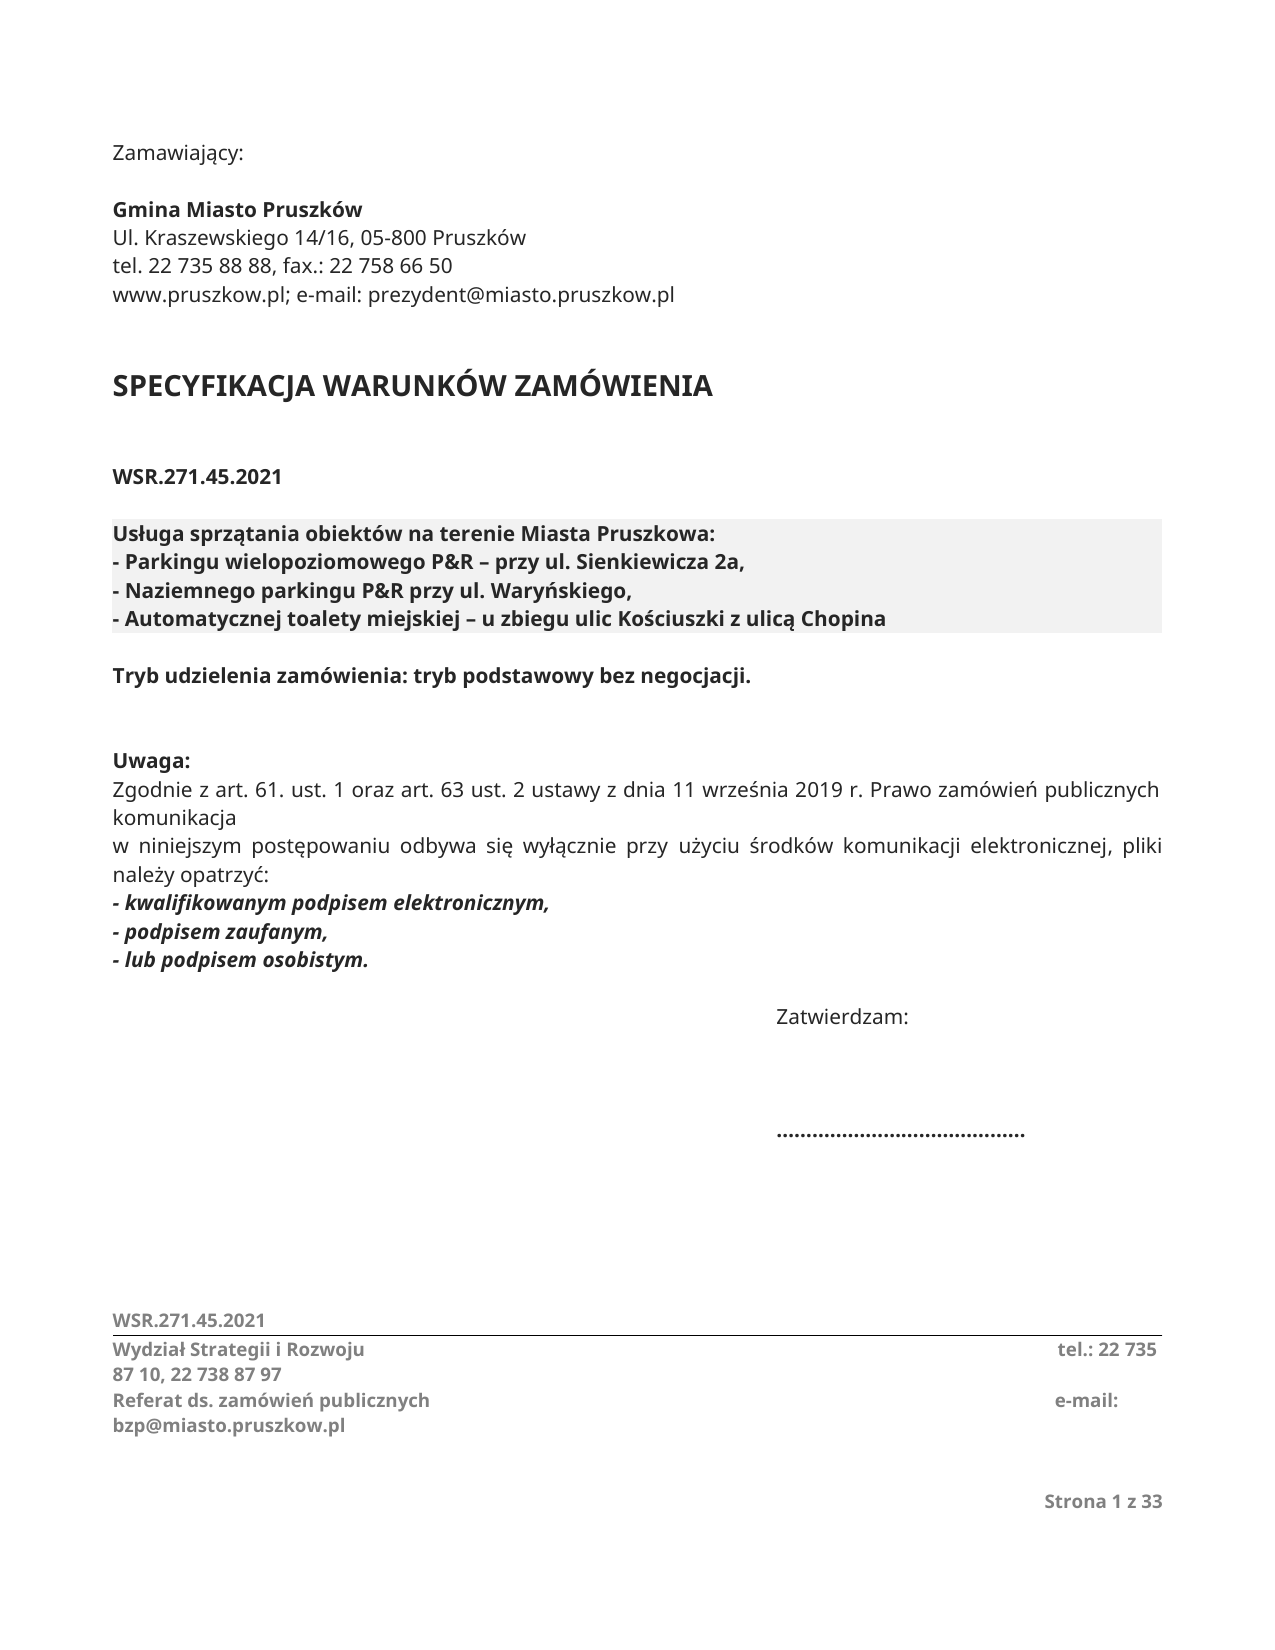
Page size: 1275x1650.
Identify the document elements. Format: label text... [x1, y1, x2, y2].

text Uwaga: [112, 746, 1162, 775]
text …………………………………… [702, 1115, 1162, 1144]
text Zamawiający: [112, 138, 1162, 166]
text www.pruszkow.pl; e-mail: prezydent@miasto.pruszkow.pl [112, 280, 1162, 308]
text Ul. Kraszewskiego 14/16, 05-800 Pruszków [112, 223, 1162, 252]
text - Parkingu wielopoziomowego P&R – przy ul. Sienkiewicza 2a, [112, 547, 1162, 576]
text w niniejszym postępowaniu odbywa się wyłącznie przy użyciu środków komunikacji elektronicznej, pliki należy opatrzyć: [112, 832, 1162, 888]
text - Automatycznej toalety miejskiej – u zbiegu ulic Kościuszki z ulicą Chopina [112, 604, 1162, 633]
text tel. 22 735 88 88, fax.: 22 758 66 50 [112, 252, 1162, 280]
text - lub podpisem osobistym. [112, 945, 1162, 974]
text Zatwierdzam: [702, 1002, 1162, 1030]
text Tryb udzielenia zamówienia: tryb podstawowy bez negocjacji. [112, 661, 1162, 689]
text SPECYFIKACJA WARUNKÓW ZAMÓWIENIA [112, 365, 1162, 405]
text - podpisem zaufanym, [112, 917, 1162, 945]
text WSR.271.45.2021 [112, 462, 1162, 490]
text - kwalifikowanym podpisem elektronicznym, [112, 888, 1162, 917]
text Gmina Miasto Pruszków [112, 195, 1162, 223]
text - Naziemnego parkingu P&R przy ul. Waryńskiego, [112, 576, 1162, 604]
text Zgodnie z art. 61. ust. 1 oraz art. 63 ust. 2 ustawy z dnia 11 września 2019 r. Prawo zamówień publicznych komunikacja [112, 775, 1162, 832]
text Usługa sprzątania obiektów na terenie Miasta Pruszkowa: [112, 519, 1162, 547]
